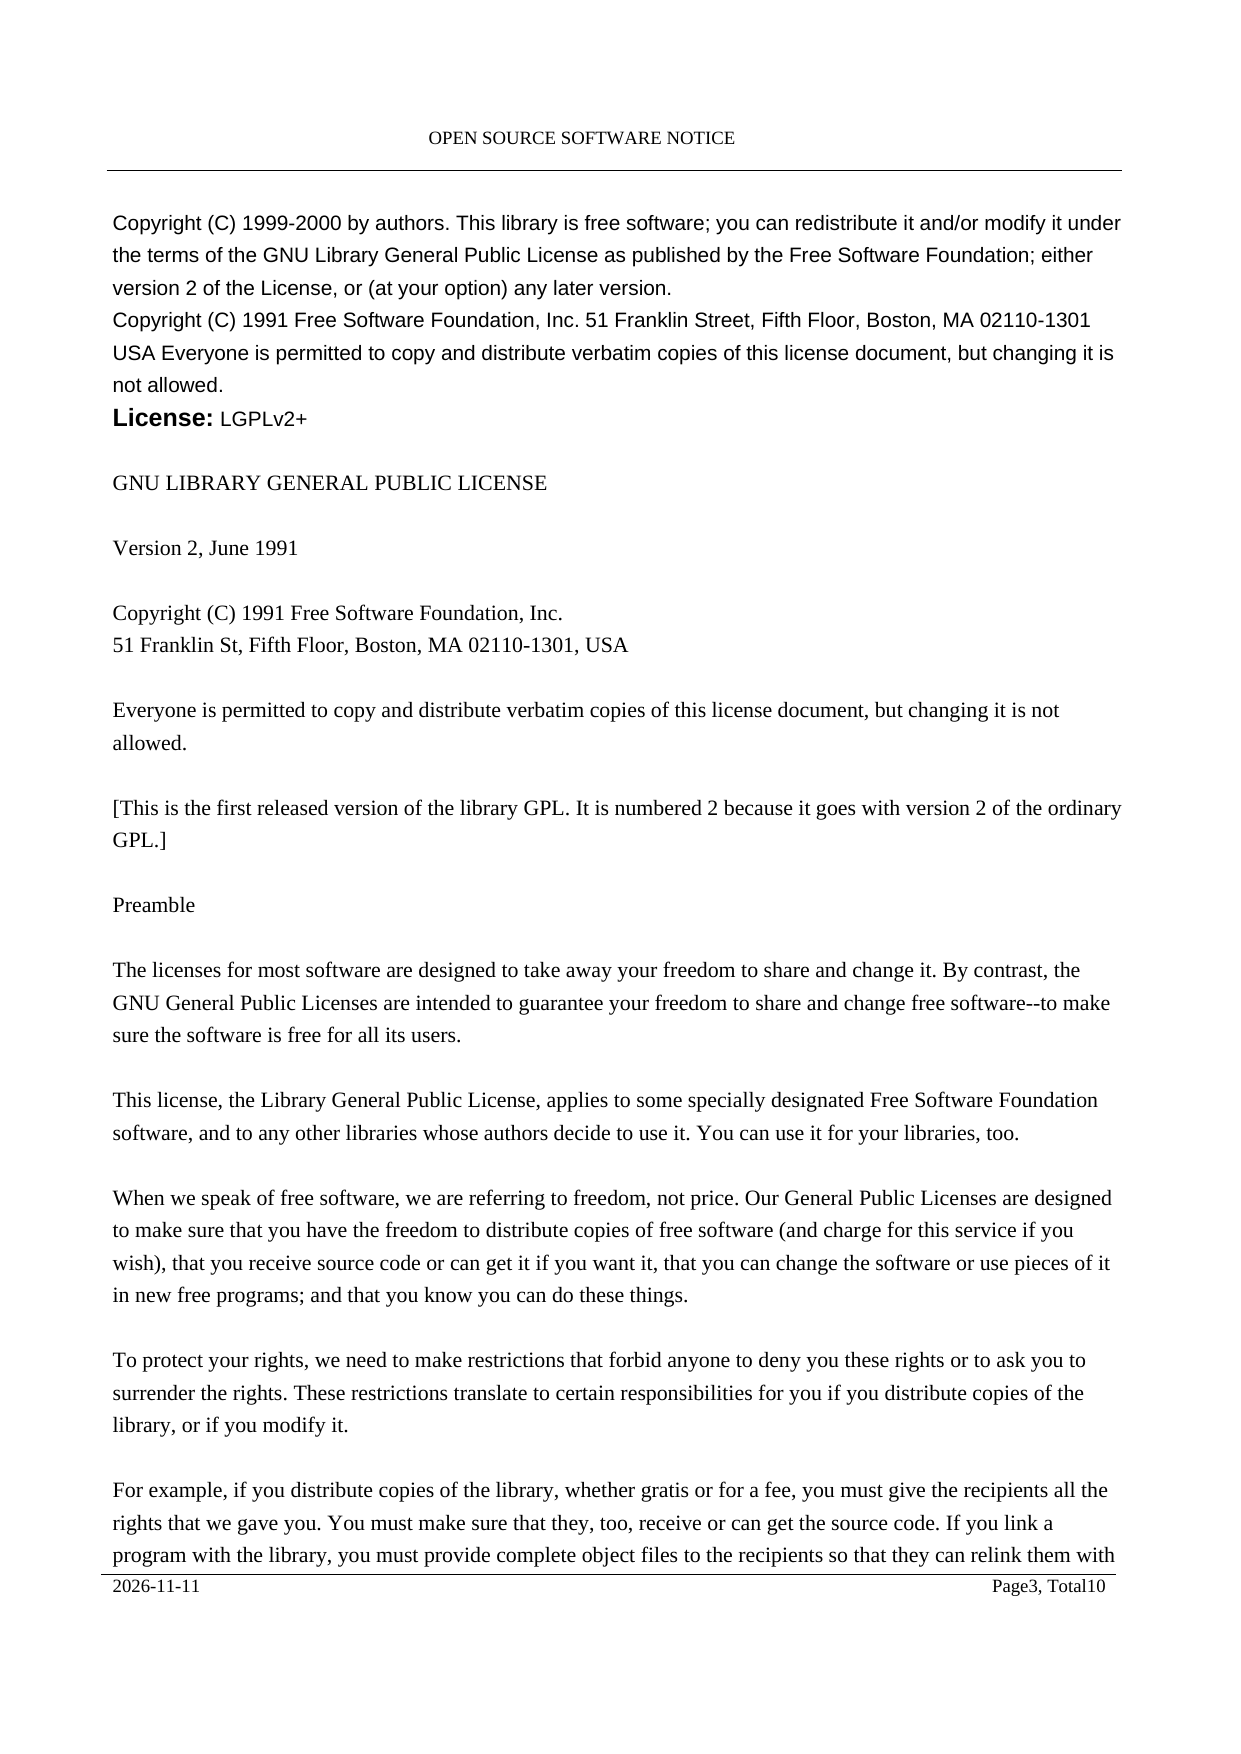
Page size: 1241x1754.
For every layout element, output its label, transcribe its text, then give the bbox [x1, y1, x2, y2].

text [112, 401, 1128, 1571]
text Copyright (C) 1991 Free Software Foundation, Inc. 51 Franklin Street, Fifth Floor, Boston, MA 02110-1301 USA Everyone is permitted to copy and distribute verbatim copies of this license document, but changing it is not allowed. [112, 304, 1128, 401]
text Copyright (C) 1999-2000 by authors. This library is free software; you can redistribute it and/or modify it under the terms of the GNU Library General Public License as published by the Free Software Foundation; either version 2 of the License, or (at your option) any later version. [112, 206, 1128, 304]
